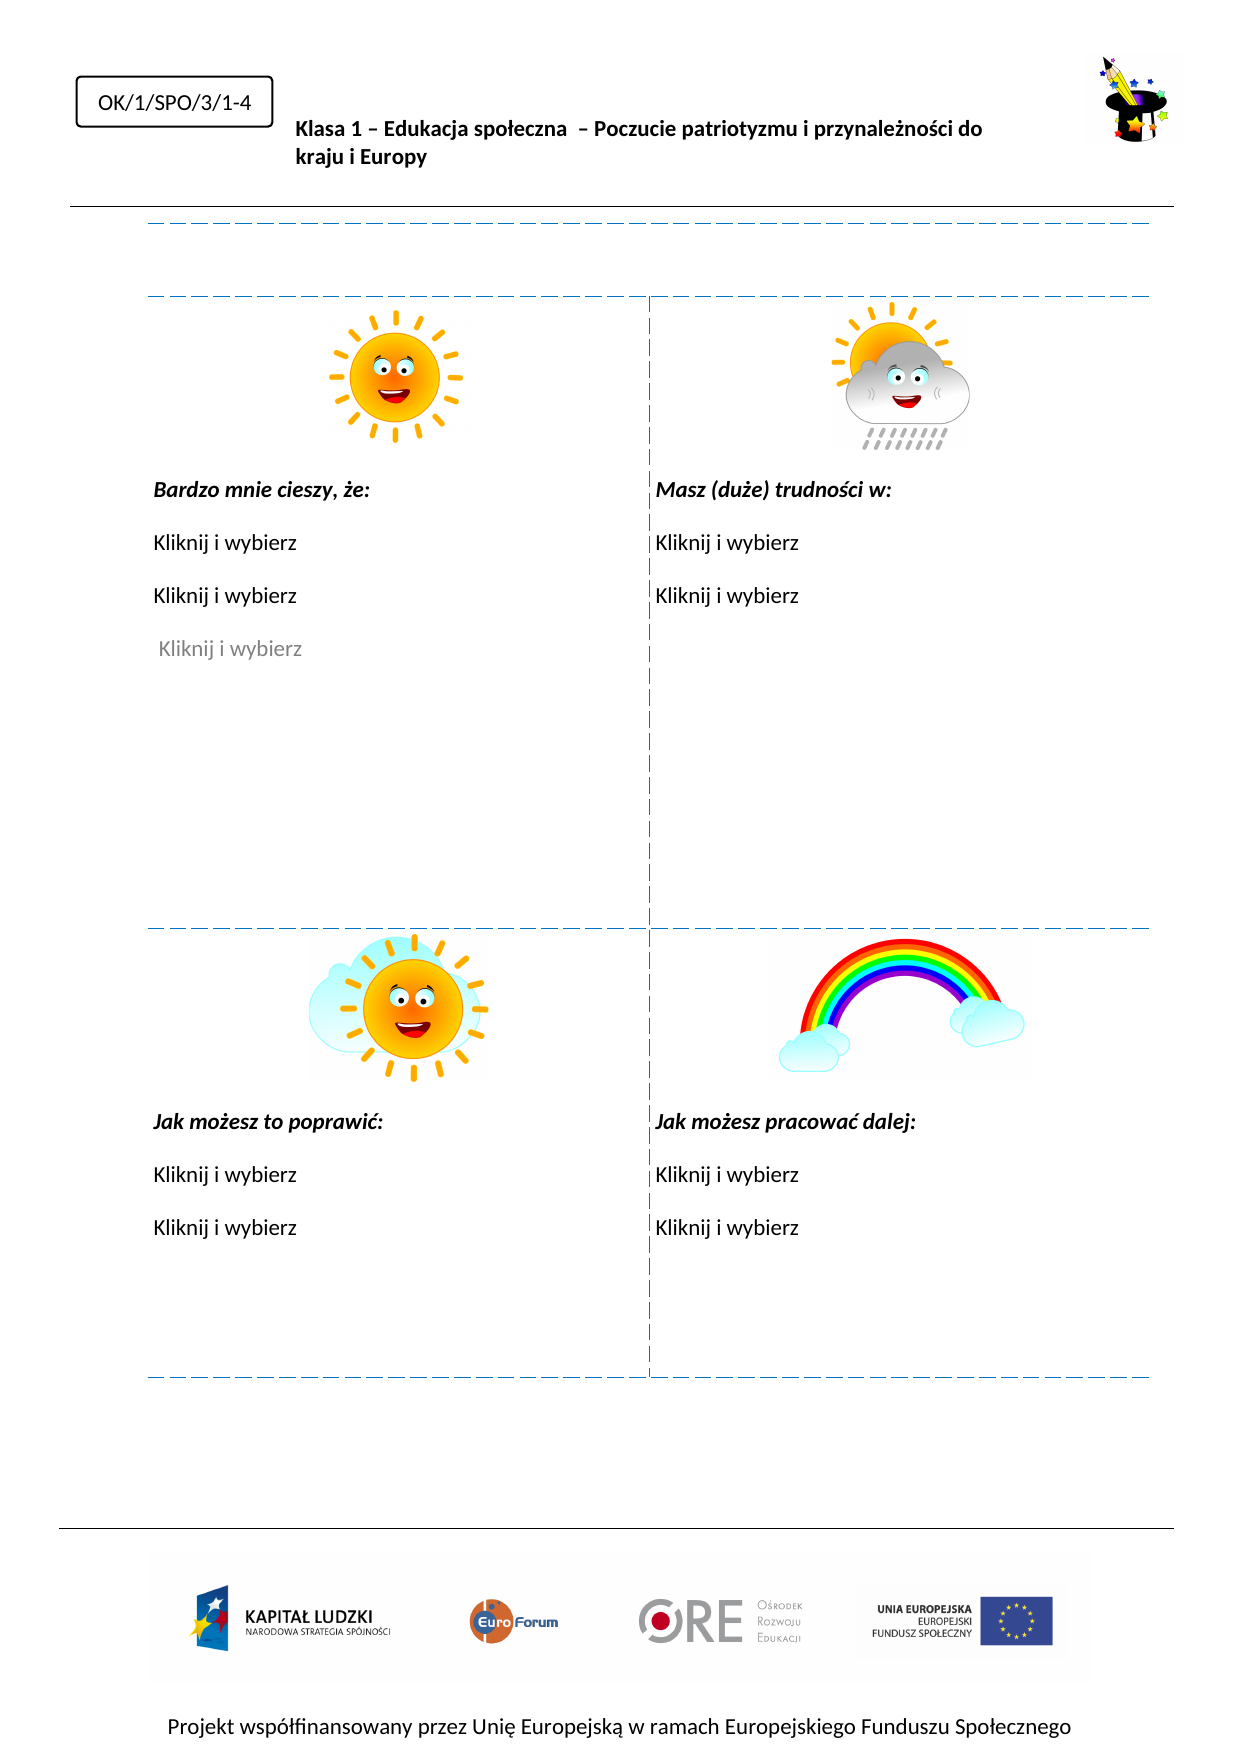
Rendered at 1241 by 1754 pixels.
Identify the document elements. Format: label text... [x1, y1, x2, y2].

table_cell Masz (duże) trudności w: [650, 296, 1152, 927]
table_cell Jak możesz pracować dalej: [650, 928, 1152, 1377]
table_cell Jak możesz to poprawić: [148, 928, 649, 1377]
picture [769, 934, 1032, 1082]
table_cell Bardzo mnie cieszy, że: [148, 296, 649, 927]
picture [308, 934, 489, 1082]
picture [1084, 53, 1185, 146]
table_header [148, 223, 1152, 296]
picture [322, 302, 475, 450]
picture [831, 302, 970, 450]
picture [148, 1552, 1092, 1684]
